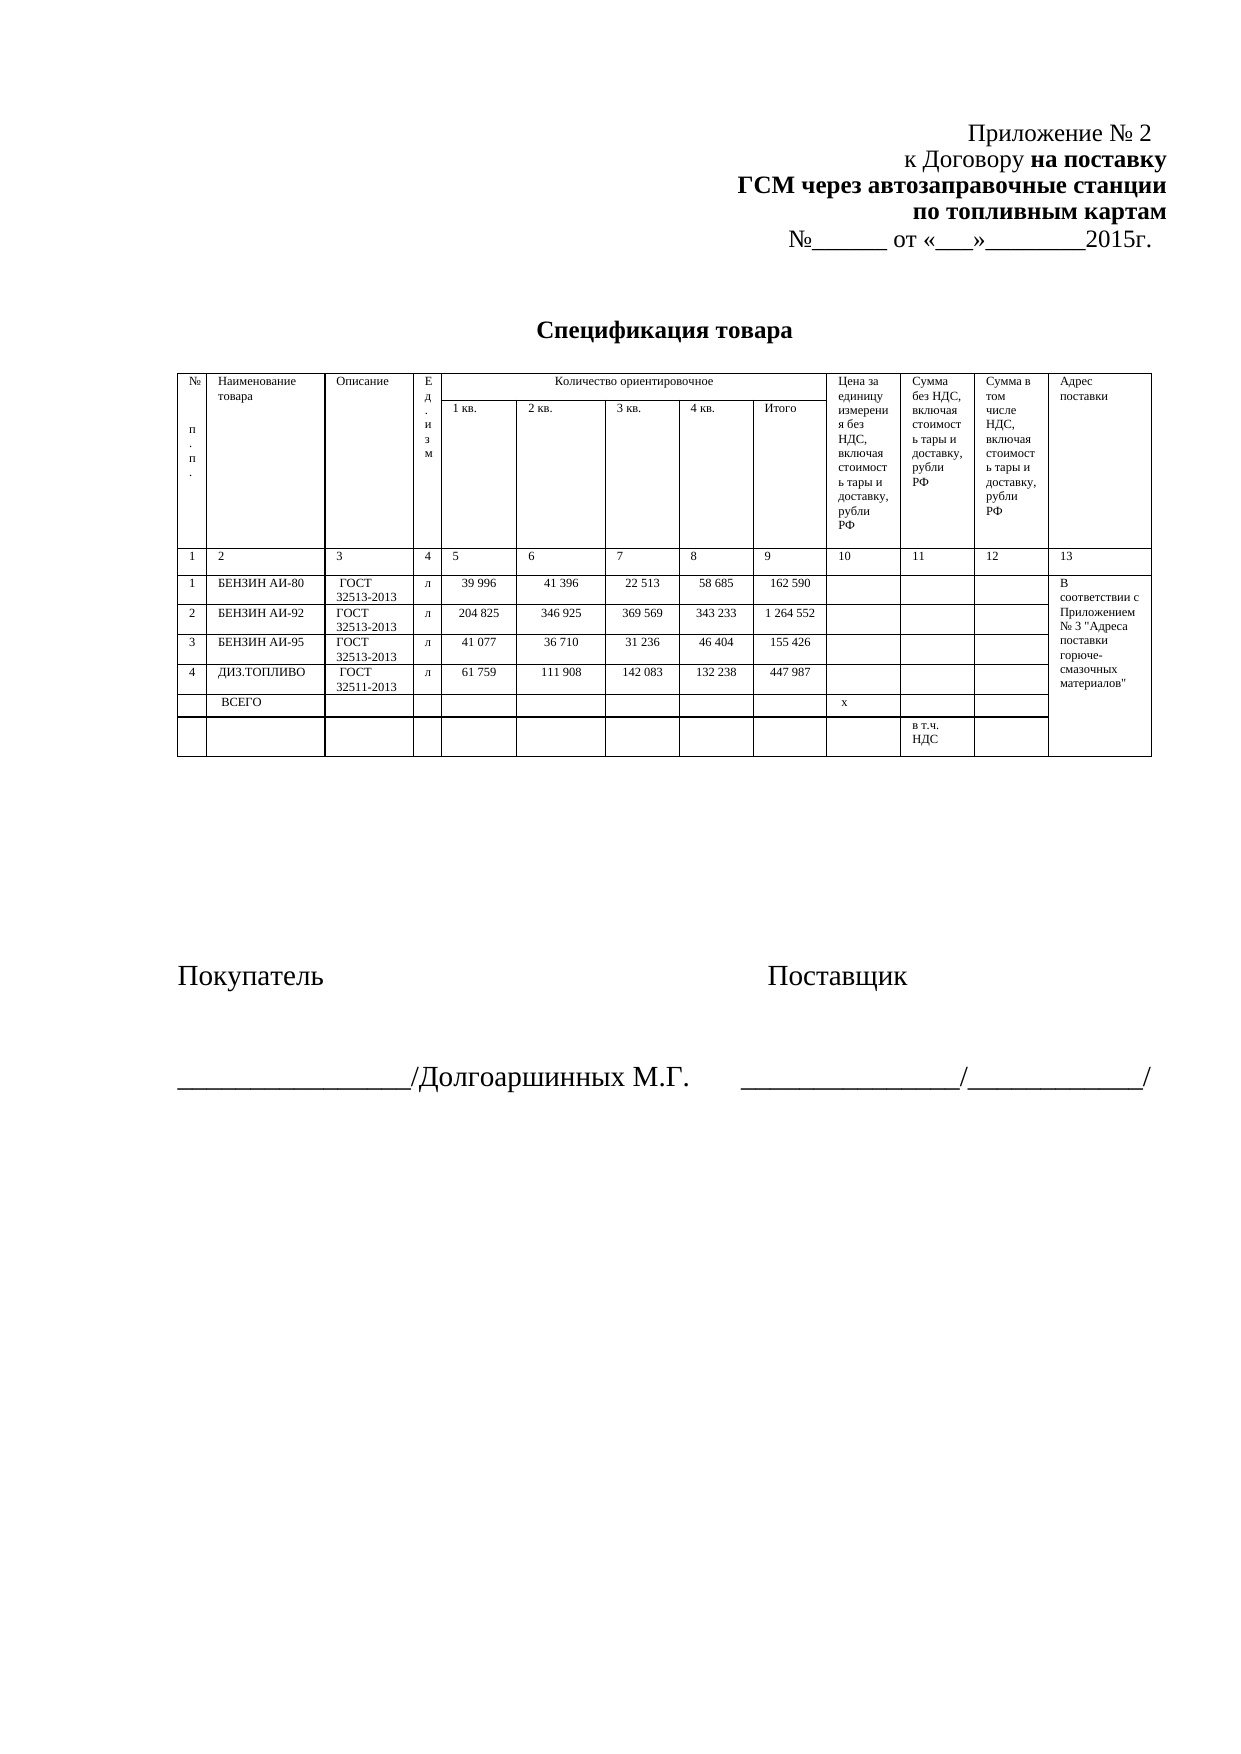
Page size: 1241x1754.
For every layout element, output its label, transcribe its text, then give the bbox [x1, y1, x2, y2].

text к Договору на поставку [118, 147, 1167, 173]
table_cell [326, 718, 413, 756]
table_cell [975, 665, 1048, 694]
table_cell [827, 635, 900, 664]
table_cell [827, 605, 900, 634]
table_cell 3 [326, 549, 413, 574]
table_cell 3 [178, 635, 206, 664]
table_cell БЕНЗИН АИ-92 [207, 605, 324, 634]
table_cell [414, 695, 441, 716]
table_cell 132 238 [680, 665, 753, 694]
table_cell 204 825 [442, 605, 516, 634]
table_cell 41 396 [517, 576, 605, 604]
table_cell 1 кв. [442, 401, 516, 548]
table_cell [606, 718, 679, 756]
text Приложение № 2 [177, 118, 1152, 147]
table_cell [975, 695, 1048, 716]
table_header № п.п. [178, 374, 206, 548]
table_cell Итого [754, 401, 826, 548]
table_cell 1 264 552 [754, 605, 826, 634]
table_cell 1 [178, 549, 206, 574]
table_header Количество ориентировочное [442, 374, 826, 399]
table_cell [178, 695, 206, 716]
table_header Сумма в том числе НДС, включая стоимость тары и доставку, рубли РФ [975, 374, 1048, 548]
table_cell 2 [178, 605, 206, 634]
table_cell [680, 718, 753, 756]
text по топливным картам [118, 198, 1167, 224]
table_cell [901, 695, 974, 716]
table_header Адрес поставки [1049, 374, 1151, 548]
table_cell [754, 695, 826, 716]
table_cell 3 кв. [606, 401, 679, 548]
table_cell 1 [178, 576, 206, 604]
table_cell [975, 635, 1048, 664]
table_header Наименование товара [207, 374, 324, 548]
table_cell БЕНЗИН АИ-80 [207, 576, 324, 604]
text Спецификация товара [177, 315, 1152, 344]
table_header Сумма без НДС, включая стоимость тары и доставку, рубли РФ [901, 374, 974, 548]
table_cell 9 [754, 549, 826, 574]
table_cell В соответствии с Приложением № 3 "Адреса поставки горюче-смазочных материалов" [1049, 576, 1151, 756]
table_cell 6 [517, 549, 605, 574]
table_cell л [414, 635, 441, 664]
table_cell [827, 665, 900, 694]
table_cell 4 кв. [680, 401, 753, 548]
table_cell [827, 576, 900, 604]
table_cell [827, 718, 900, 756]
text ________________/Долгоаршинных М.Г. _______________/____________/ [177, 1059, 1152, 1093]
table_cell ГОСТ 32513-2013 [326, 576, 413, 604]
table_cell [442, 695, 516, 716]
table_cell [517, 695, 605, 716]
table_cell 8 [680, 549, 753, 574]
table_cell [901, 665, 974, 694]
table_cell 10 [827, 549, 900, 574]
table_cell л [414, 605, 441, 634]
table_cell 46 404 [680, 635, 753, 664]
table_header Описание [326, 374, 413, 548]
table_cell 4 [414, 549, 441, 574]
table_cell 31 236 [606, 635, 679, 664]
table_cell [517, 718, 605, 756]
table_cell [901, 576, 974, 604]
table_cell [680, 695, 753, 716]
table_cell 142 083 [606, 665, 679, 694]
table_cell [442, 718, 516, 756]
table_cell 162 590 [754, 576, 826, 604]
table_cell БЕНЗИН АИ-95 [207, 635, 324, 664]
table_cell 39 996 [442, 576, 516, 604]
table_cell [975, 718, 1048, 756]
table_cell 5 [442, 549, 516, 574]
table_header Eд.изм [414, 374, 441, 548]
table_cell 2 кв. [517, 401, 605, 548]
table_cell 61 759 [442, 665, 516, 694]
table_cell 111 908 [517, 665, 605, 694]
text ГСМ через автозаправочные станции [118, 173, 1167, 198]
table_cell л [414, 576, 441, 604]
table_cell 41 077 [442, 635, 516, 664]
table_cell 155 426 [754, 635, 826, 664]
table_cell [178, 718, 206, 756]
table_cell 12 [975, 549, 1048, 574]
table_cell в т.ч. НДС [901, 718, 974, 756]
table_cell ГОСТ 32511-2013 [326, 665, 413, 694]
table_cell 13 [1049, 549, 1151, 574]
table_cell 343 233 [680, 605, 753, 634]
table_cell ГОСТ 32513-2013 [326, 635, 413, 664]
text №______ от «___»________2015г. [177, 224, 1152, 253]
table_cell 346 925 [517, 605, 605, 634]
table_cell [207, 718, 324, 756]
table_cell 2 [207, 549, 324, 574]
table_cell [901, 605, 974, 634]
table_cell л [414, 665, 441, 694]
table_cell 58 685 [680, 576, 753, 604]
table_cell 4 [178, 665, 206, 694]
table_cell ВСЕГО [207, 695, 324, 716]
table_cell 11 [901, 549, 974, 574]
table_cell 22 513 [606, 576, 679, 604]
table_cell [975, 576, 1048, 604]
table_cell [606, 695, 679, 716]
table_cell [975, 605, 1048, 634]
table_cell [326, 695, 413, 716]
table_cell 36 710 [517, 635, 605, 664]
table_cell [901, 635, 974, 664]
text Покупатель Поставщик [177, 958, 1152, 992]
table_cell [414, 718, 441, 756]
table_cell х [827, 695, 900, 716]
table_cell [754, 718, 826, 756]
table_cell 447 987 [754, 665, 826, 694]
table_cell ДИЗ.ТОПЛИВО [207, 665, 324, 694]
table_header Цена за единицу измерения без НДС, включая стоимость тары и доставку, рубли РФ [827, 374, 900, 548]
table_cell 369 569 [606, 605, 679, 634]
table_cell 7 [606, 549, 679, 574]
table_cell ГОСТ 32513-2013 [326, 605, 413, 634]
